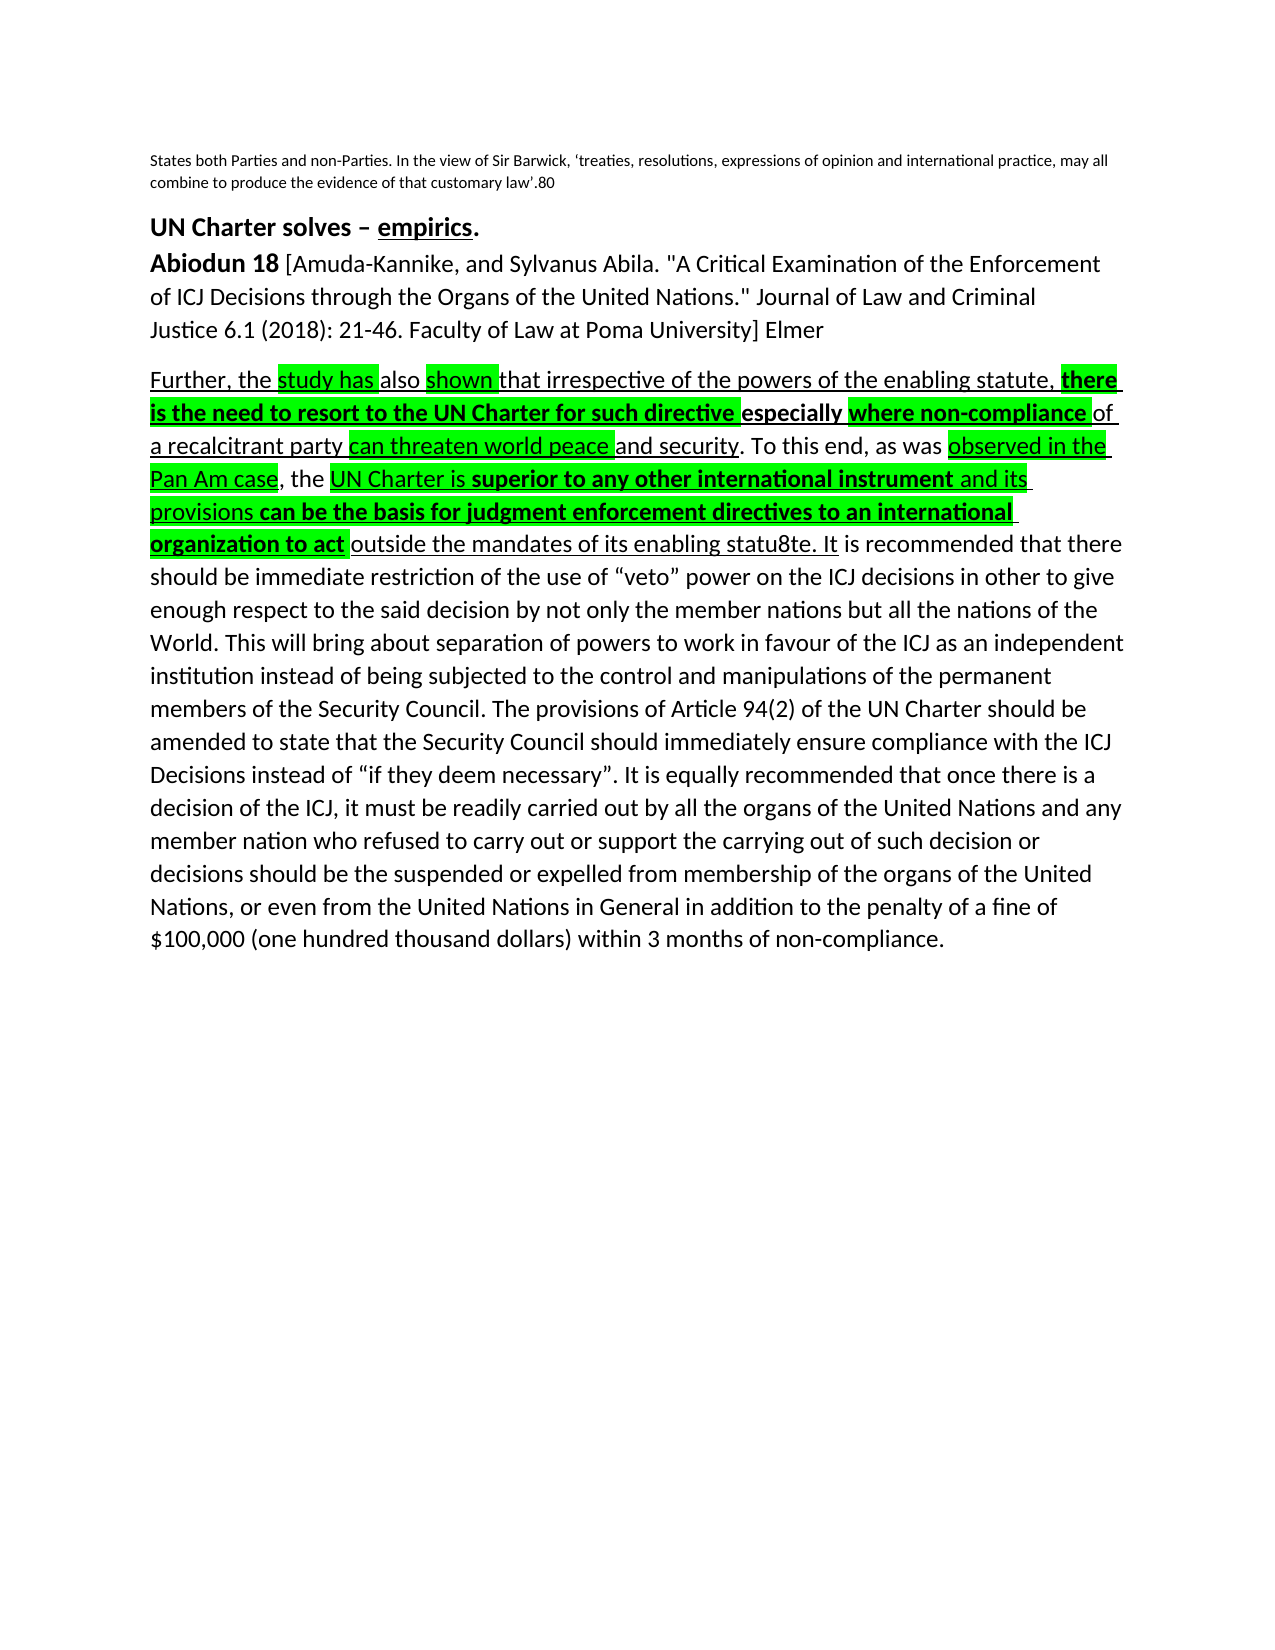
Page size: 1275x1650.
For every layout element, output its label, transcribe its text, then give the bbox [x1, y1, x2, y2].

subtitle UN Charter solves – empirics. [150, 210, 1125, 243]
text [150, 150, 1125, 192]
text Further, the study has also shown that irrespective of the powers of the enabling statute, there is the need to resort to the UN Charter for such directive especially where non-compliance of a recalcitrant party can threaten world peace and security. To this end, as was observed in the Pan Am case, the UN Charter is superior to any other international instrument and its provisions can be the basis for judgment enforcement directives to an international organization to act outside the mandates of its enabling statu8te. It is recommended that there should be immediate restriction of the use of “veto” power on the ICJ decisions in other to give enough respect to the said decision by not only the member nations but all the nations of the World. This will bring about separation of powers to work in favour of the ICJ as an independent institution instead of being subjected to the control and manipulations of the permanent members of the Security Council. The provisions of Article 94(2) of the UN Charter should be amended to state that the Security Council should immediately ensure compliance with the ICJ Decisions instead of “if they deem necessary”. It is equally recommended that once there is a decision of the ICJ, it must be readily carried out by all the organs of the United Nations and any member nation who refused to carry out or support the carrying out of such decision or decisions should be the suspended or expelled from membership of the organs of the United Nations, or even from the United Nations in General in addition to the penalty of a fine of $100,000 (one hundred thousand dollars) within 3 months of non-compliance. [150, 364, 1125, 954]
text Abiodun 18 [Amuda-Kannike, and Sylvanus Abila. "A Critical Examination of the Enforcement of ICJ Decisions through the Organs of the United Nations." Journal of Law and Criminal Justice 6.1 (2018): 21-46. Faculty of Law at Poma University] Elmer [150, 246, 1125, 345]
